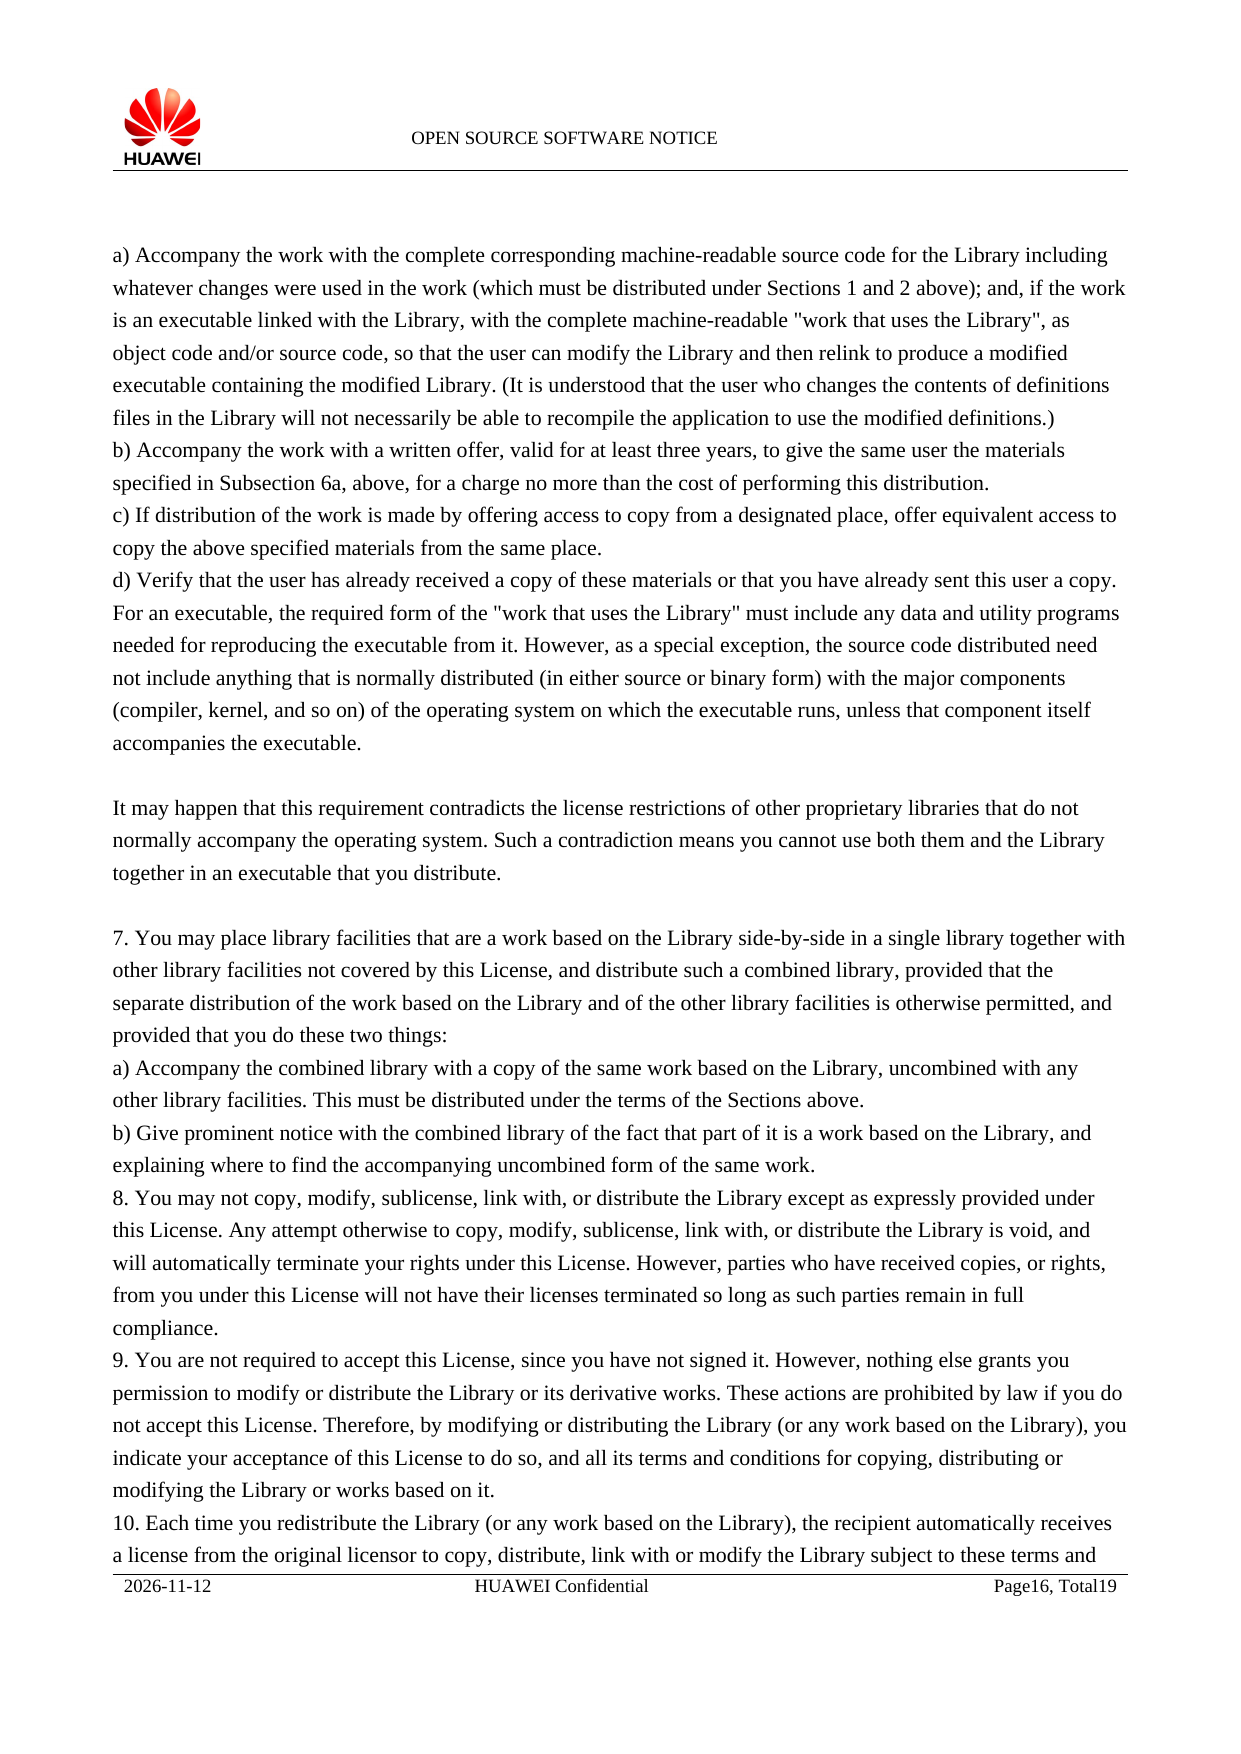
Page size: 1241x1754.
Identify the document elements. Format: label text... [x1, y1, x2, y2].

picture [124, 88, 201, 165]
